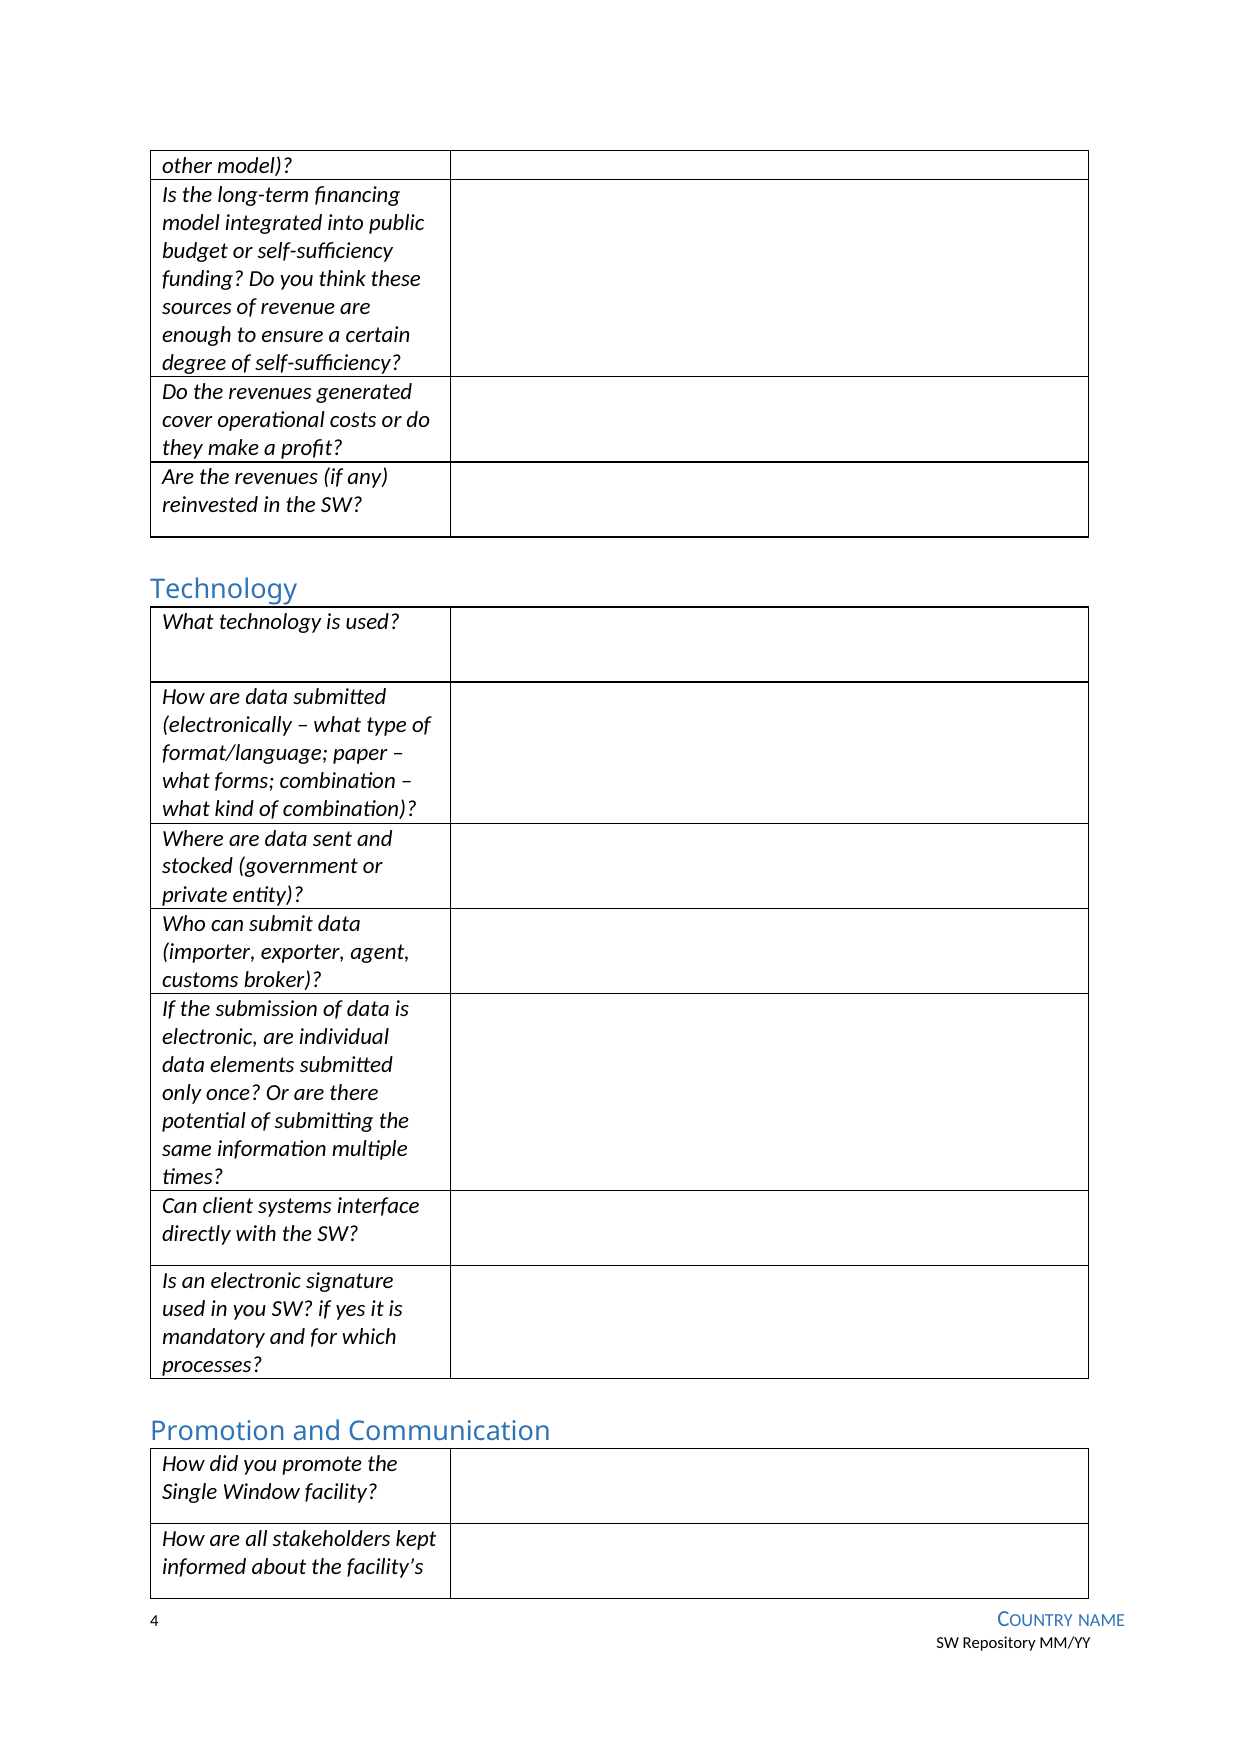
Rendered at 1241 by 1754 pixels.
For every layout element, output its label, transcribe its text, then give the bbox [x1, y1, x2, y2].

table_cell Where are data sent and stocked (government or private entity)? [151, 824, 450, 908]
table_cell Who can submit data (importer, exporter, agent, customs broker)? [151, 909, 450, 993]
table_cell Are the revenues (if any) reinvested in the SW? [151, 463, 450, 536]
table_cell How are data submitted (electronically – what type of format/language; paper – what forms; combination – what kind of combination)? [151, 683, 450, 823]
table_cell [451, 909, 1088, 993]
table_header What technology is used? [151, 608, 450, 681]
subtitle Promotion and Communication [150, 1411, 1090, 1448]
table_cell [151, 151, 450, 179]
table_cell [451, 1524, 1088, 1598]
table_cell [451, 824, 1088, 908]
table_header [451, 1449, 1088, 1523]
table_cell [451, 683, 1088, 823]
table_cell [451, 1266, 1088, 1378]
table_cell [451, 180, 1088, 376]
table_cell [451, 151, 1088, 179]
table_cell Can client systems interface directly with the SW? [151, 1191, 450, 1265]
subtitle Technology [150, 569, 1090, 606]
table_header How did you promote the Single Window facility? [151, 1449, 450, 1523]
table_cell Is the long-term financing model integrated into public budget or self-sufficiency funding? Do you think these sources of revenue are enough to ensure a certain degree of self-sufficiency? [151, 180, 450, 376]
table_cell [451, 1191, 1088, 1265]
table_cell [451, 377, 1088, 461]
table_cell [451, 994, 1088, 1190]
table_cell If the submission of data is electronic, are individual data elements submitted only once? Or are there potential of submitting the same information multiple times? [151, 994, 450, 1190]
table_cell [151, 1524, 450, 1598]
table_cell Do the revenues generated cover operational costs or do they make a profit? [151, 377, 450, 461]
table_cell Is an electronic signature used in you SW? if yes it is mandatory and for which processes? [151, 1266, 450, 1378]
table_header [451, 608, 1088, 681]
table_cell [451, 463, 1088, 536]
